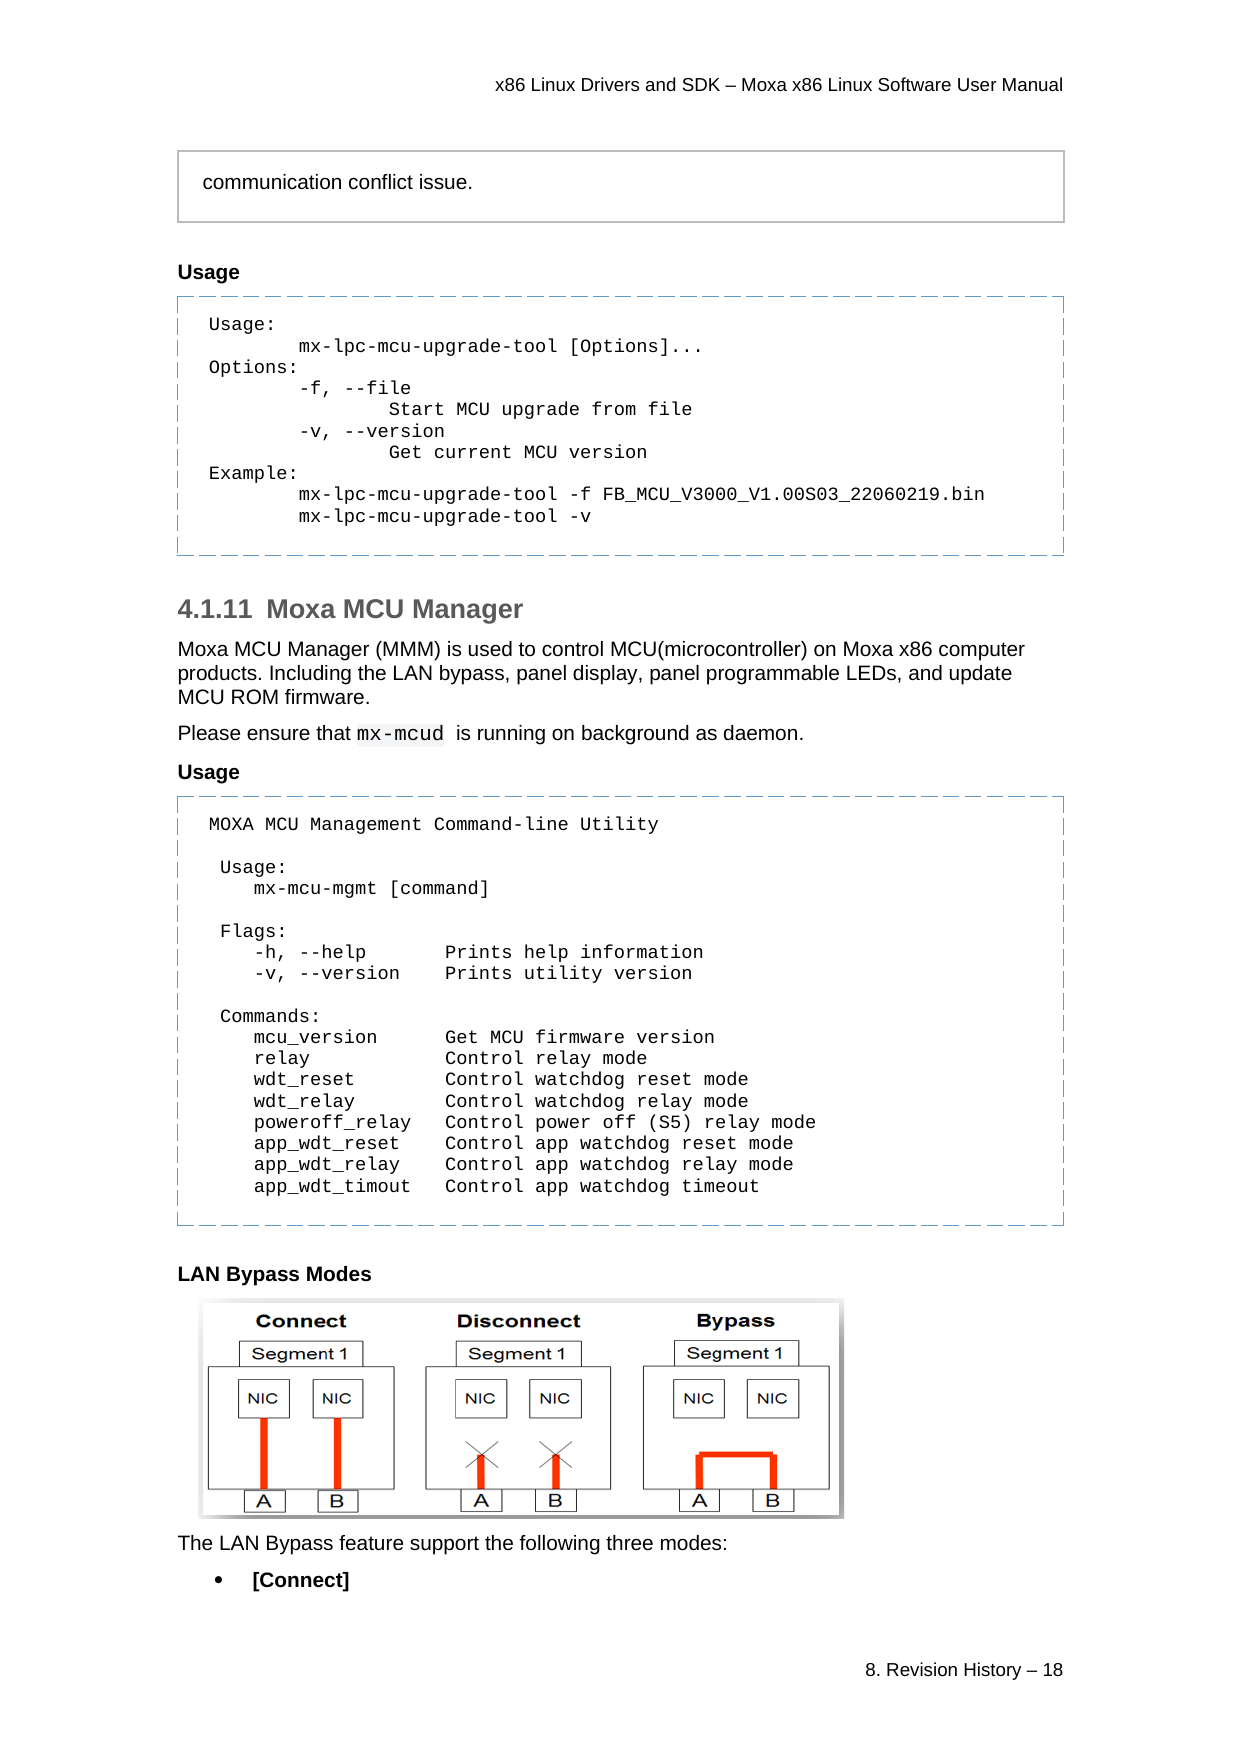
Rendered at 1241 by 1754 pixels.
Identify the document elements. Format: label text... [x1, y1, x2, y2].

picture [196, 1298, 845, 1519]
table_header MOXA MCU Management Command-line Utility Usage: mx-mcu-mgmt [command] Flags: -h, --help Prints help information -v, --version Prints utility version Commands: mcu_version Get MCU firmware version relay Control relay mode wdt_reset Control watchdog reset mode wdt_relay Control watchdog relay mode poweroff_relay Control power off (S5) relay mode app_wdt_reset Control app watchdog reset mode app_wdt_relay Control app watchdog relay mode app_wdt_timout Control app watchdog timeout [178, 796, 1063, 1224]
text The LAN Bypass feature support the following three modes: [177, 1531, 1063, 1555]
text LAN Bypass Modes [177, 1262, 1063, 1286]
subtitle Moxa MCU Manager [177, 593, 1063, 624]
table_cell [179, 152, 1063, 221]
list [Connect] [215, 1568, 1063, 1592]
text Usage [177, 759, 1063, 783]
text Please ensure that mx-mcud is running on background as daemon. [177, 721, 1063, 747]
table_header Usage: mx-lpc-mcu-upgrade-tool [Options]... Options: -f, --file Start MCU upgrade from file -v, --version Get current MCU version Example: mx-lpc-mcu-upgrade-tool -f FB_MCU_V3000_V1.00S03_22060219.bin mx-lpc-mcu-upgrade-tool -v [178, 296, 1063, 554]
text Moxa MCU Manager (MMM) is used to control MCU(microcontroller) on Moxa x86 computer products. Including the LAN bypass, panel display, panel programmable LEDs, and update MCU ROM firmware. [177, 637, 1063, 709]
text Usage [177, 259, 1063, 283]
